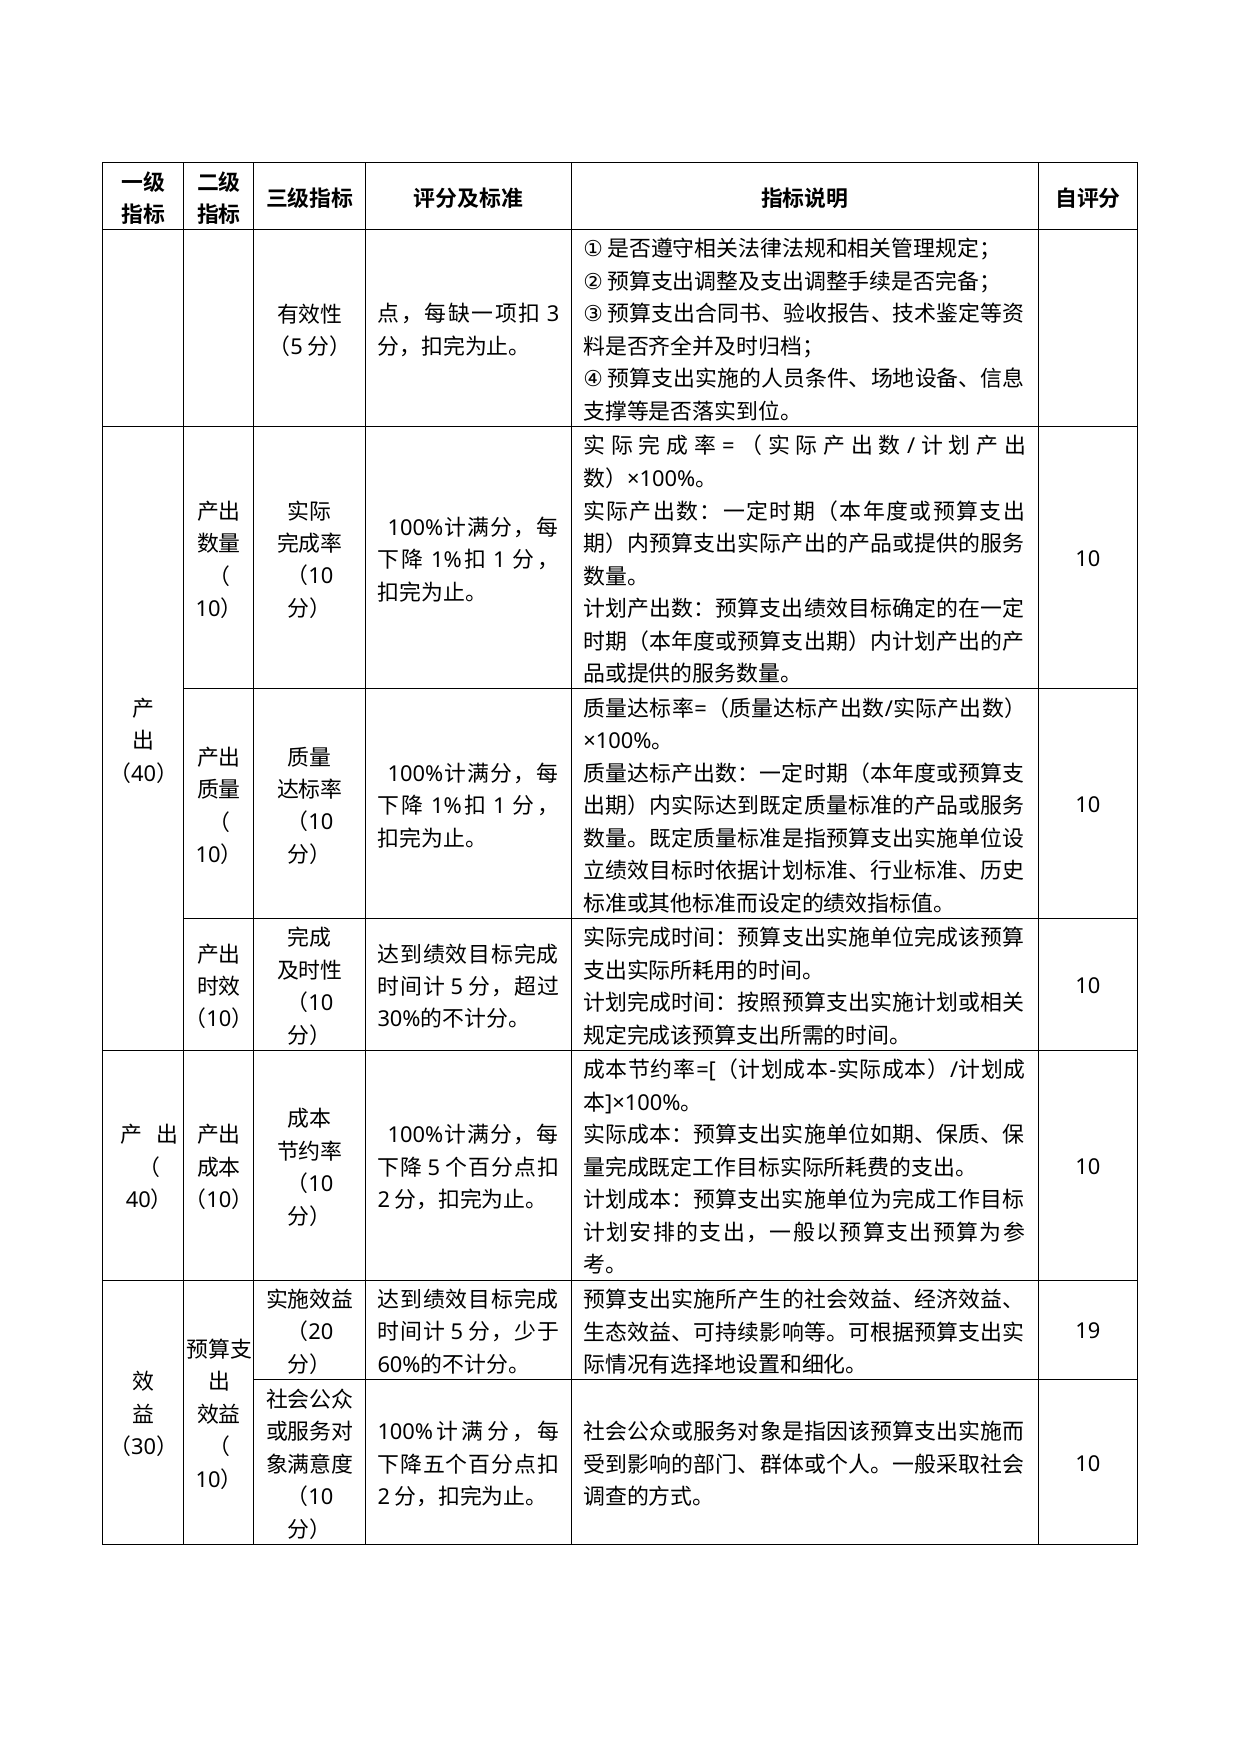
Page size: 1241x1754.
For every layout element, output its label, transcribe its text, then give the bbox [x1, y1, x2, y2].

table_cell 产出 成本（10） [184, 1051, 253, 1279]
table_header 一级 指标 [103, 163, 183, 229]
table_cell 实际 完成率 （10分） [254, 427, 365, 688]
table_header 指标说明 [572, 163, 1038, 229]
table_cell 产 出 （40） [103, 427, 183, 1050]
table_cell 预算支出实施所产生的社会效益、经济效益、生态效益、可持续影响等。可根据预算支出实际情况有选择地设置和细化。 [572, 1281, 1038, 1379]
table_cell 100%计满分，每下降1%扣1分，扣完为止。 [366, 427, 571, 688]
table_cell 实际完成率=（实际产出数/计划产出数）×100%。 实际产出数：一定时期（本年度或预算支出期）内预算支出实际产出的产品或提供的服务数量。 计划产出数：预算支出绩效目标确定的在一定时期（本年度或预算支出期）内计划产出的产品或提供的服务数量。 [572, 427, 1038, 688]
table_cell 产 出 （40） [103, 1051, 183, 1279]
table_cell 10 [1039, 689, 1137, 918]
table_cell 10 [1039, 1380, 1137, 1544]
table_cell 10 [1039, 1051, 1137, 1279]
table_cell 达到绩效目标完成时间计5分，超过30%的不计分。 [366, 919, 571, 1050]
table_cell 按指标说明评价要点，每缺一项扣3分，扣完为止。 [366, 230, 571, 426]
table_header 评分及标准 [366, 163, 571, 229]
table_cell 成本 节约率 （10分） [254, 1051, 365, 1279]
table_cell 效 益 （30） [103, 1281, 183, 1544]
table_cell 完成 及时性 （10分） [254, 919, 365, 1050]
table_cell 产出 时效（10） [184, 919, 253, 1050]
table_cell 达到绩效目标完成时间计5分，少于60%的不计分。 [366, 1281, 571, 1379]
table_cell 100%计满分，每下降五个百分点扣2分，扣完为止。 [366, 1380, 571, 1544]
table_cell 预算支出 效益（10） [184, 1281, 253, 1544]
table_cell 制度执行 有效性 （5分） [254, 230, 365, 426]
table_cell 实际完成时间：预算支出实施单位完成该预算支出实际所耗用的时间。 计划完成时间：按照预算支出实施计划或相关规定完成该预算支出所需的时间。 [572, 919, 1038, 1050]
table_cell 10 [1039, 919, 1137, 1050]
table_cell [572, 230, 1038, 426]
table_cell 质量达标率=（质量达标产出数/实际产出数）×100%。 质量达标产出数：一定时期（本年度或预算支出期）内实际达到既定质量标准的产品或服务数量。既定质量标准是指预算支出实施单位设立绩效目标时依据计划标准、行业标准、历史标准或其他标准而设定的绩效指标值。 [572, 689, 1038, 918]
table_cell 社会公众或服务对象是指因该预算支出实施而受到影响的部门、群体或个人。一般采取社会调查的方式。 [572, 1380, 1038, 1544]
table_header 自评分 [1039, 163, 1137, 229]
table_header 二级 指标 [184, 163, 253, 229]
table_cell 10 [1039, 427, 1137, 688]
table_cell 100%计满分，每下降5个百分点扣2分，扣完为止。 [366, 1051, 571, 1279]
table_cell 100%计满分，每下降1%扣1分，扣完为止。 [366, 689, 571, 918]
table_cell 19 [1039, 1281, 1137, 1379]
table_cell 实施效益（20分） [254, 1281, 365, 1379]
table_cell 质量 达标率 （10分） [254, 689, 365, 918]
table_cell 社会公众 或服务对 象满意度（10分） [254, 1380, 365, 1544]
table_cell 成本节约率=[（计划成本-实际成本）/计划成本]×100%。 实际成本：预算支出实施单位如期、保质、保量完成既定工作目标实际所耗费的支出。 计划成本：预算支出实施单位为完成工作目标计划安排的支出，一般以预算支出预算为参考。 [572, 1051, 1038, 1279]
table_cell 产出 质量（10） [184, 689, 253, 918]
table_cell 5 [1039, 230, 1137, 426]
table_header 三级指标 [254, 163, 365, 229]
table_cell 产出 数量（10） [184, 427, 253, 688]
